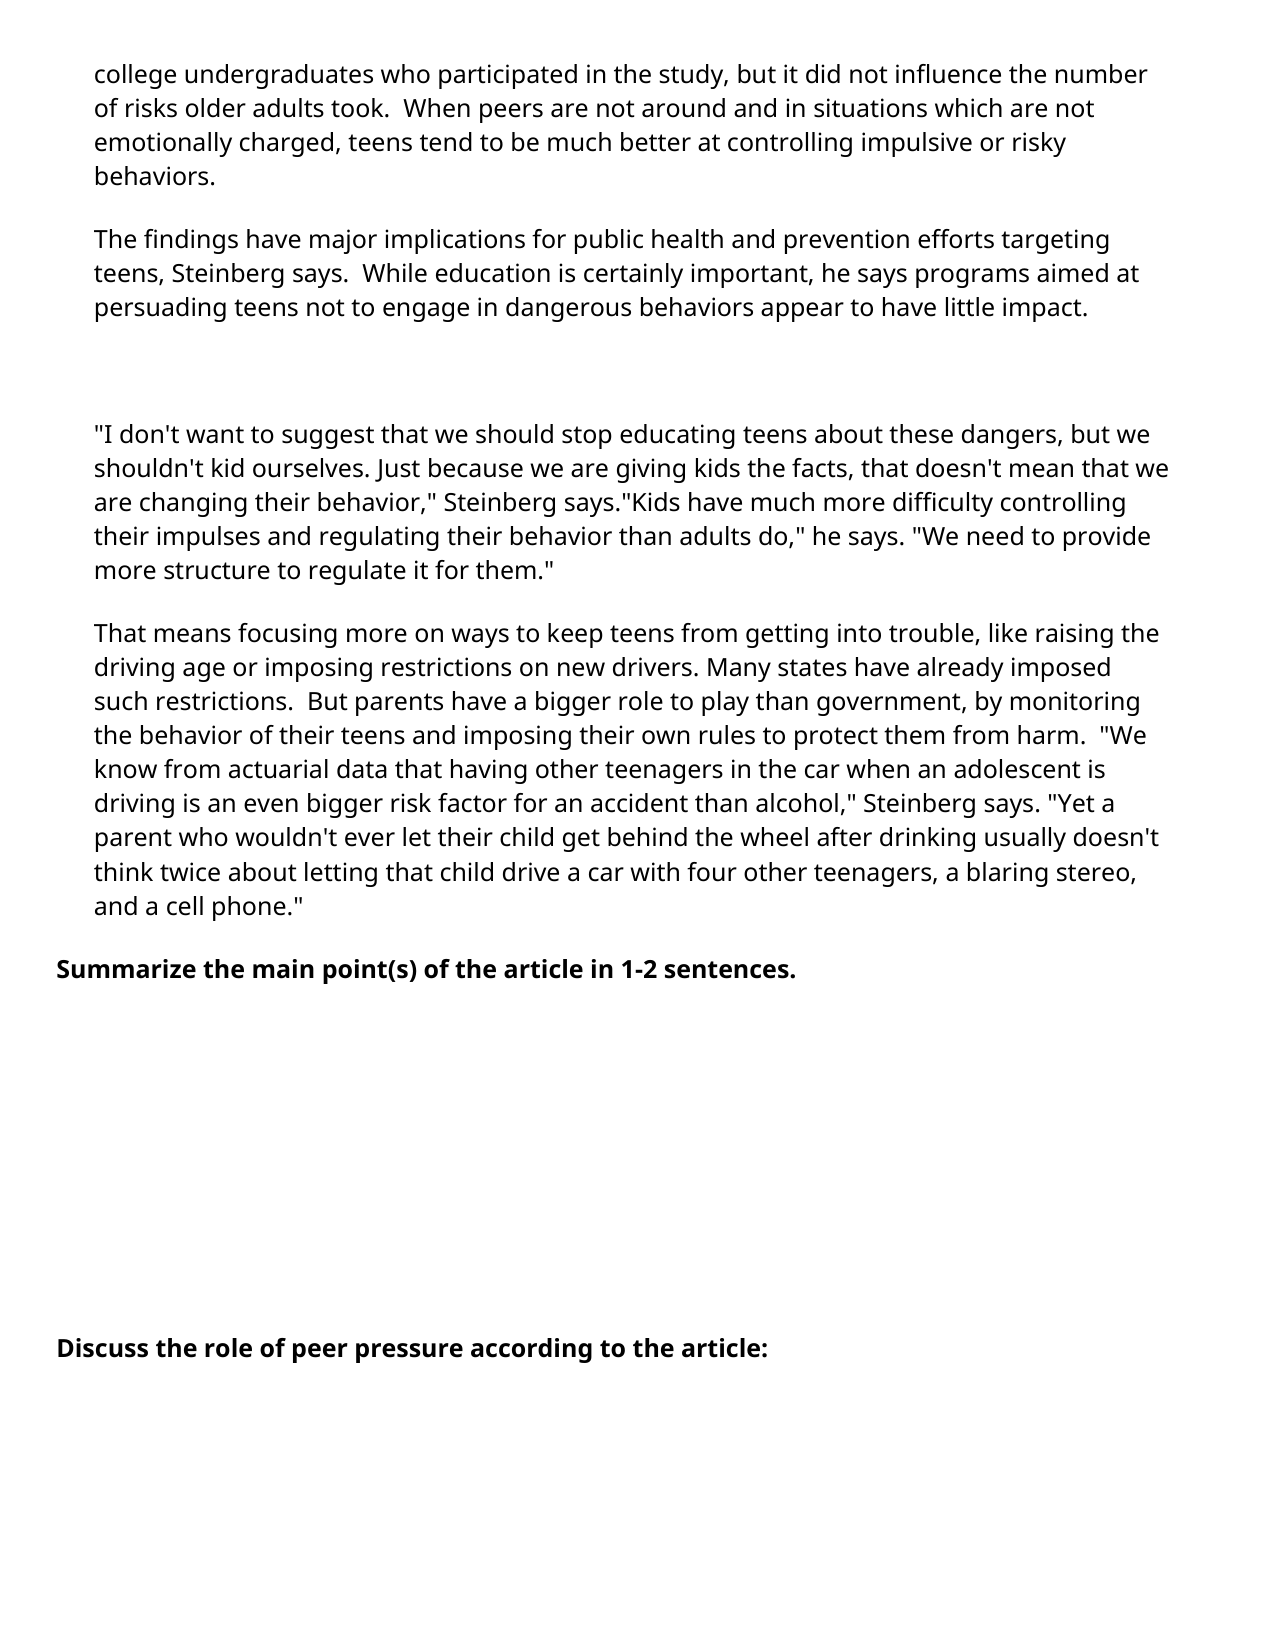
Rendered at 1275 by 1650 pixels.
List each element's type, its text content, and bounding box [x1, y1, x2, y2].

text "I don't want to suggest that we should stop educating teens about these dangers, but we shouldn't kid ourselves. Just because we are giving kids the facts, that doesn't mean that we are changing their behavior," Steinberg says."Kids have much more difficulty controlling their impulses and regulating their behavior than adults do," he says. "We need to provide more structure to regulate it for them." [94, 416, 1172, 587]
text Summarize the main point(s) of the article in 1-2 sentences. [56, 951, 1209, 986]
text That means focusing more on ways to keep teens from getting into trouble, like raising the driving age or imposing restrictions on new drivers. Many states have already imposed such restrictions. But parents have a bigger role to play than government, by monitoring the behavior of their teens and imposing their own rules to protect them from harm. "We know from actuarial data that having other teenagers in the car when an adolescent is driving is an even bigger risk factor for an accident than alcohol," Steinberg says. "Yet a parent who wouldn't ever let their child get behind the wheel after drinking usually doesn't think twice about letting that child drive a car with four other teenagers, a blaring stereo, and a cell phone." [94, 616, 1172, 922]
text The findings have major implications for public health and prevention efforts targeting teens, Steinberg says. While education is certainly important, he says programs aimed at persuading teens not to engage in dangerous behaviors appear to have little impact. [94, 222, 1172, 324]
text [94, 56, 1172, 192]
text Discuss the role of peer pressure according to the article: [56, 1331, 1209, 1365]
